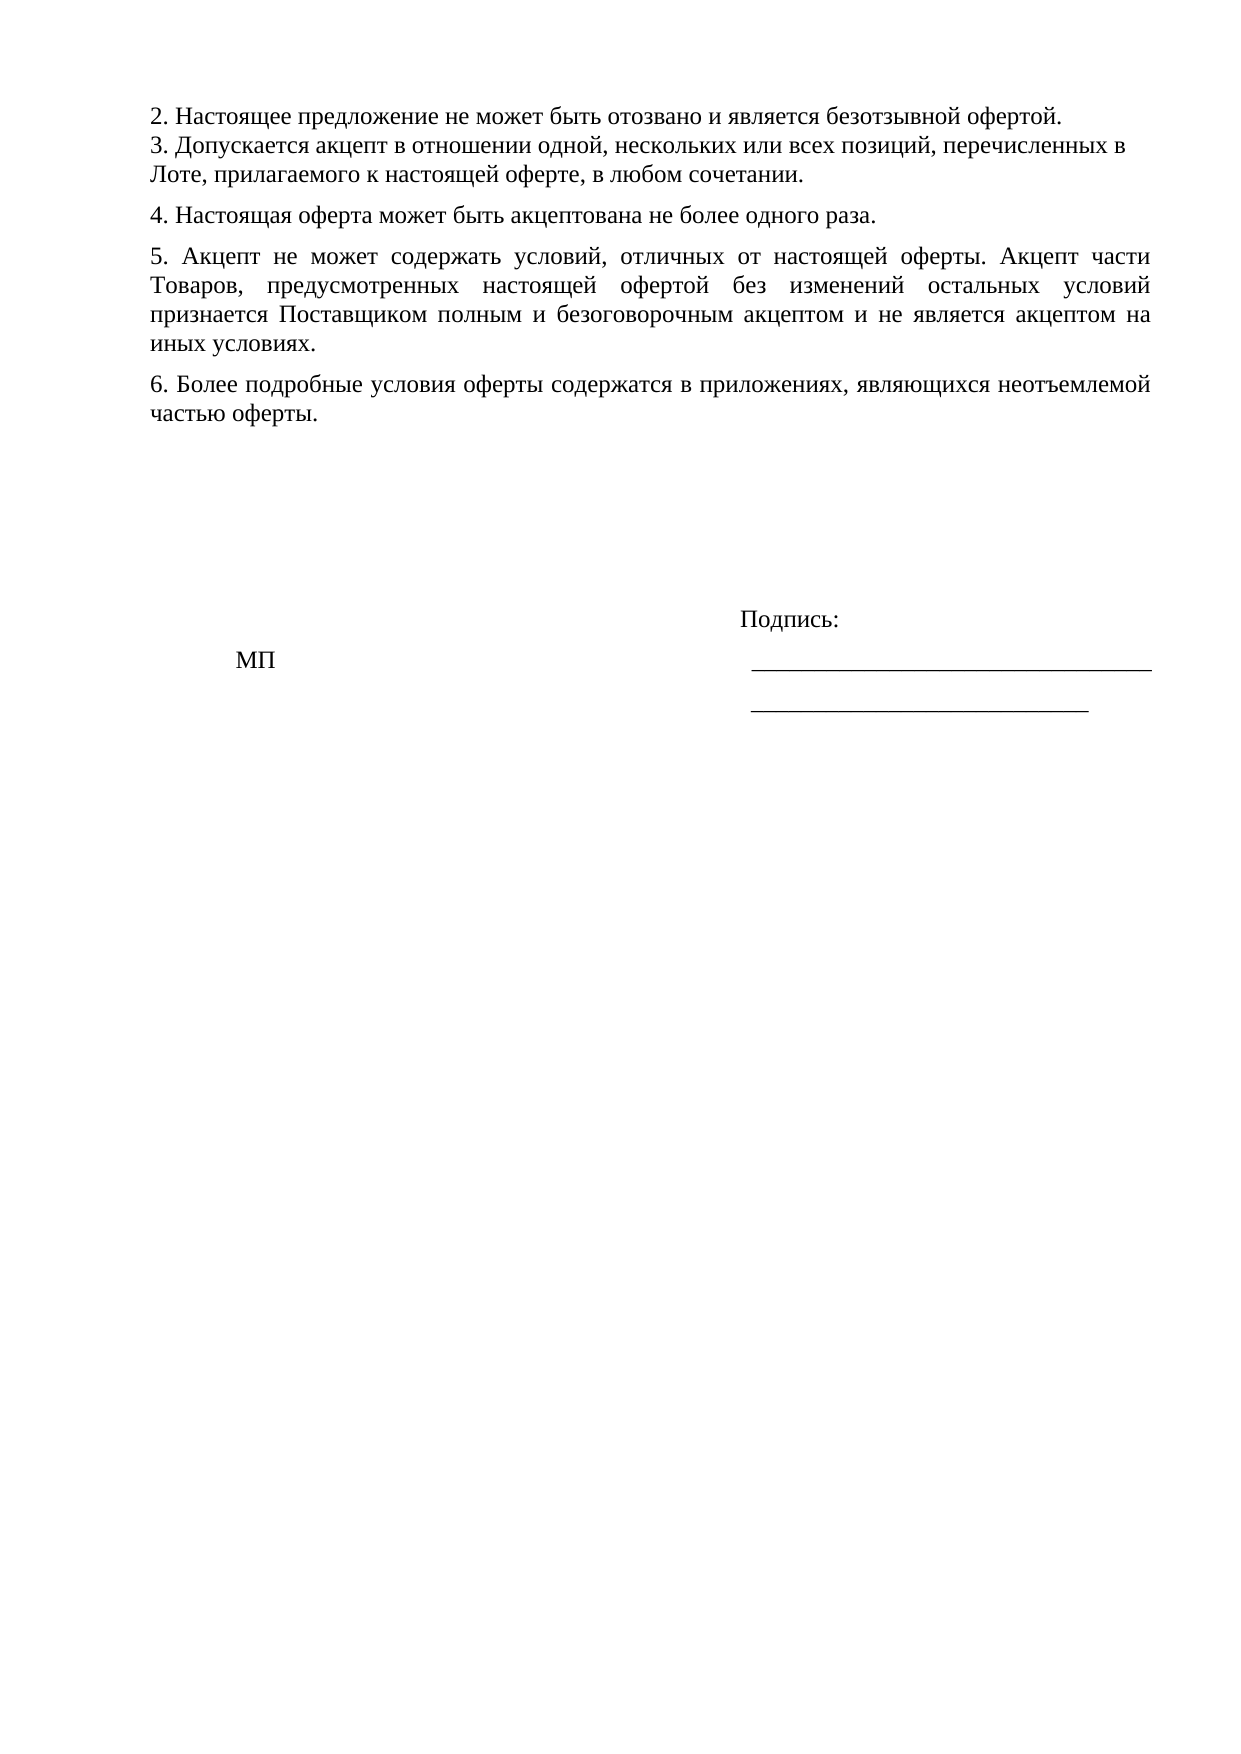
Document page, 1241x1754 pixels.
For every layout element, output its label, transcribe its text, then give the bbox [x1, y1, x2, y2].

text 4. Настоящая оферта может быть акцептована не более одного раза. [150, 200, 1152, 229]
text 5. Акцепт не может содержать условий, отличных от настоящей оферты. Акцепт части Товаров, предусмотренных настоящей офертой без изменений остальных условий признается Поставщиком полным и безоговорочным акцептом и не является акцептом на иных условиях. [150, 241, 1152, 356]
text 2. Настоящее предложение не может быть отозвано и является безотзывной офертой. [150, 101, 1152, 130]
text Подпись: [150, 604, 1152, 633]
text 3. Допускается акцепт в отношении одной, нескольких или всех позиций, перечисленных в Лоте, прилагаемого к настоящей оферте, в любом сочетании. [150, 130, 1152, 188]
text ___________________________ [150, 686, 1152, 715]
text МП ________________________________ [150, 645, 1152, 674]
text 6. Более подробные условия оферты содержатся в приложениях, являющихся неотъемлемой частью оферты. [150, 369, 1152, 426]
